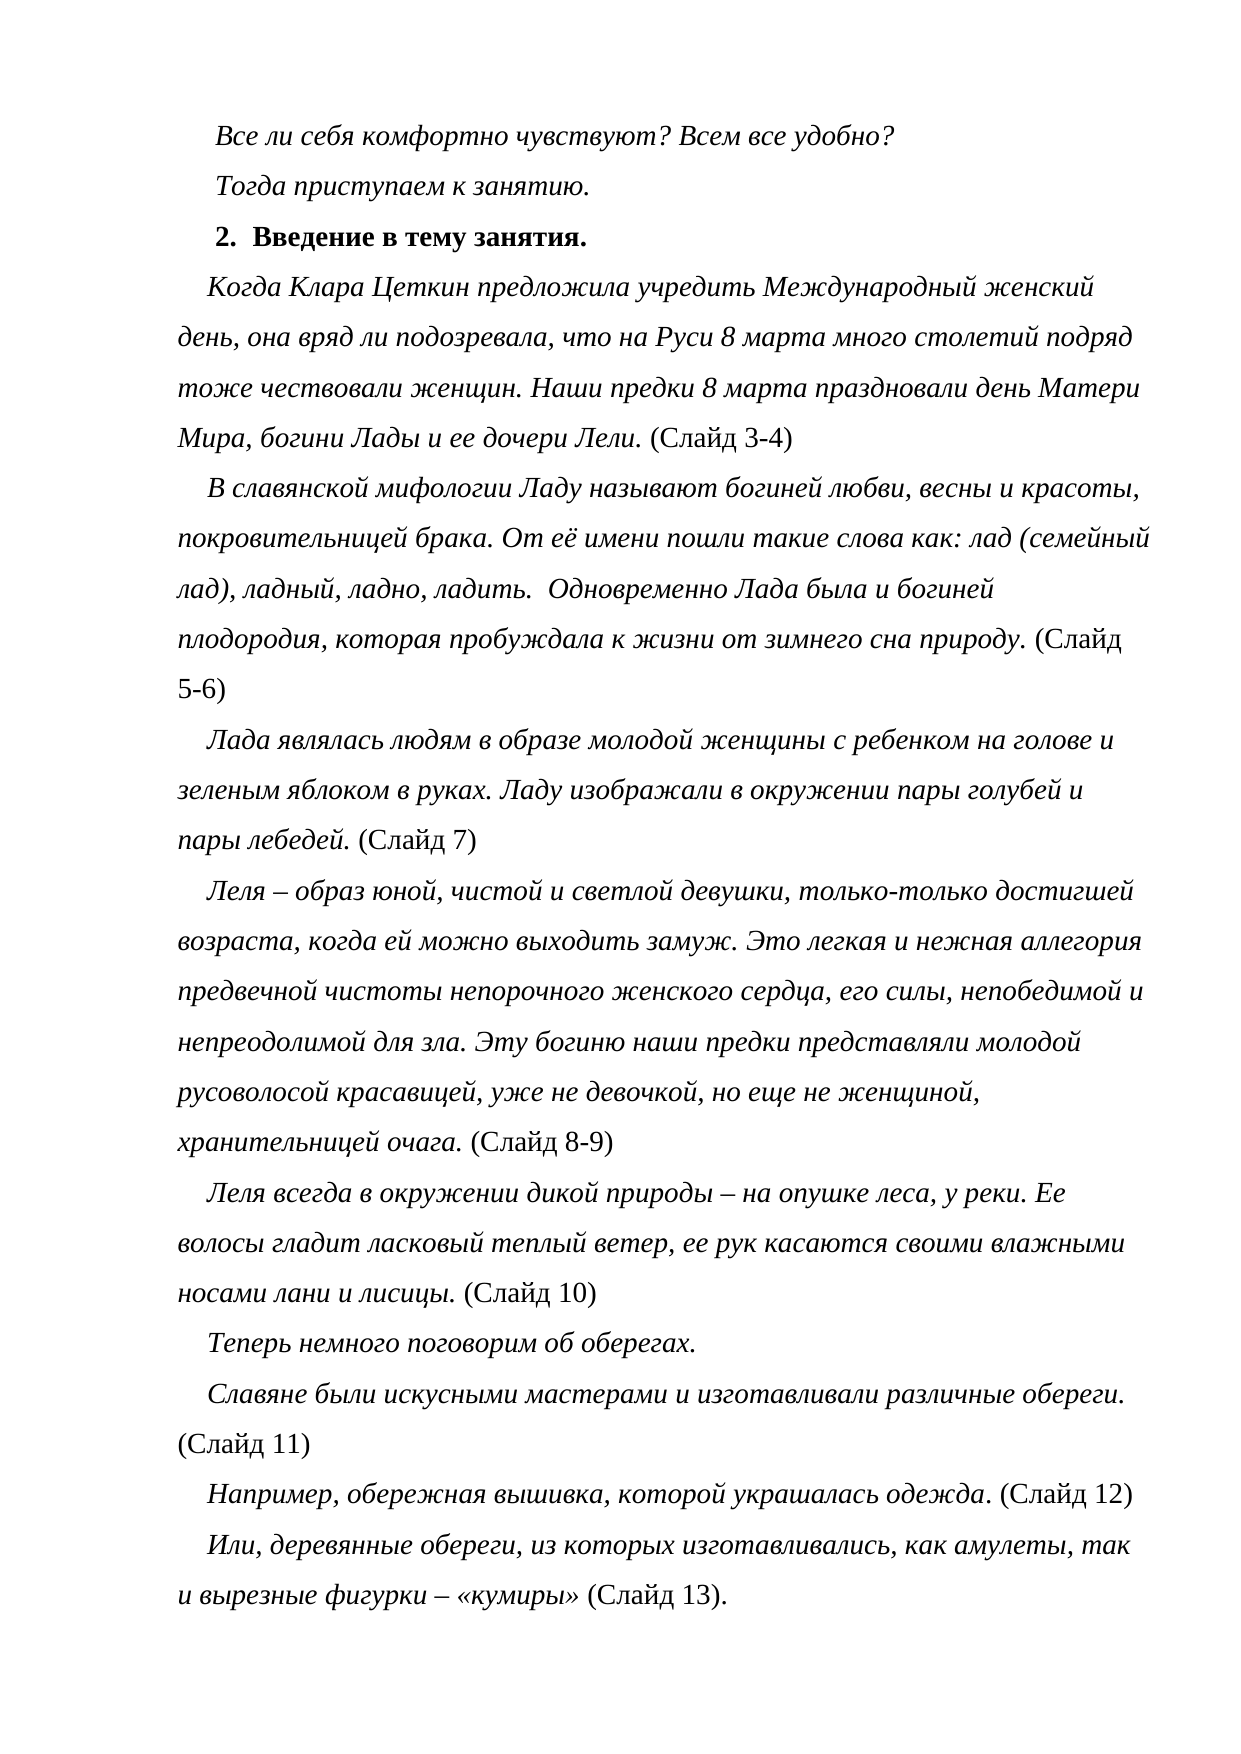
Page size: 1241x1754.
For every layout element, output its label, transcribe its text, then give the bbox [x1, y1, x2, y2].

text Леля всегда в окружении дикой природы – на опушке леса, у реки. Ее волосы гладит ласковый теплый ветер, ее рук касаются своими влажными носами лани и лисицы. (Слайд 10) [177, 1175, 1152, 1309]
text Например, обережная вышивка, которой украшалась одежда. (Слайд 12) [177, 1477, 1152, 1510]
list Введение в тему занятия. [215, 219, 1152, 252]
text В славянской мифологии Ладу называют богиней любви, весны и красоты, покровительницей брака. От её имени пошли такие слова как: лад (семейный лад), ладный, ладно, ладить. Одновременно Лада была и богиней плодородия, которая пробуждала к жизни от зимнего сна природу. (Слайд 5-6) [177, 470, 1152, 705]
text Славяне были искусными мастерами и изготавливали различные обереги. (Слайд 11) [177, 1376, 1152, 1460]
text Лада являлась людям в образе молодой женщины с ребенком на голове и зеленым яблоком в руках. Ладу изображали в окружении пары голубей и пары лебедей. (Слайд 7) [177, 722, 1152, 856]
text Тогда приступаем к занятию. [215, 168, 1152, 202]
text Или, деревянные обереги, из которых изготавливались, как амулеты, так и вырезные фигурки – «кумиры» (Слайд 13). [177, 1527, 1152, 1611]
text Теперь немного поговорим об оберегах. [177, 1326, 1152, 1359]
text Когда Клара Цеткин предложила учредить Международный женский день, она вряд ли подозревала, что на Руси 8 марта много столетий подряд тоже чествовали женщин. Наши предки 8 марта праздновали день Матери Мира, богини Лады и ее дочери Лели. (Слайд 3-4) [177, 269, 1152, 453]
text Леля – образ юной, чистой и светлой девушки, только-только достигшей возраста, когда ей можно выходить замуж. Это легкая и нежная аллегория предвечной чистоты непорочного женского сердца, его силы, непобедимой и непреодолимой для зла. Эту богиню наши предки представляли молодой русоволосой красавицей, уже не девочкой, но еще не женщиной, хранительницей очага. (Слайд 8-9) [177, 873, 1152, 1158]
text Все ли себя комфортно чувствуют? Всем все удобно? [215, 118, 1152, 152]
